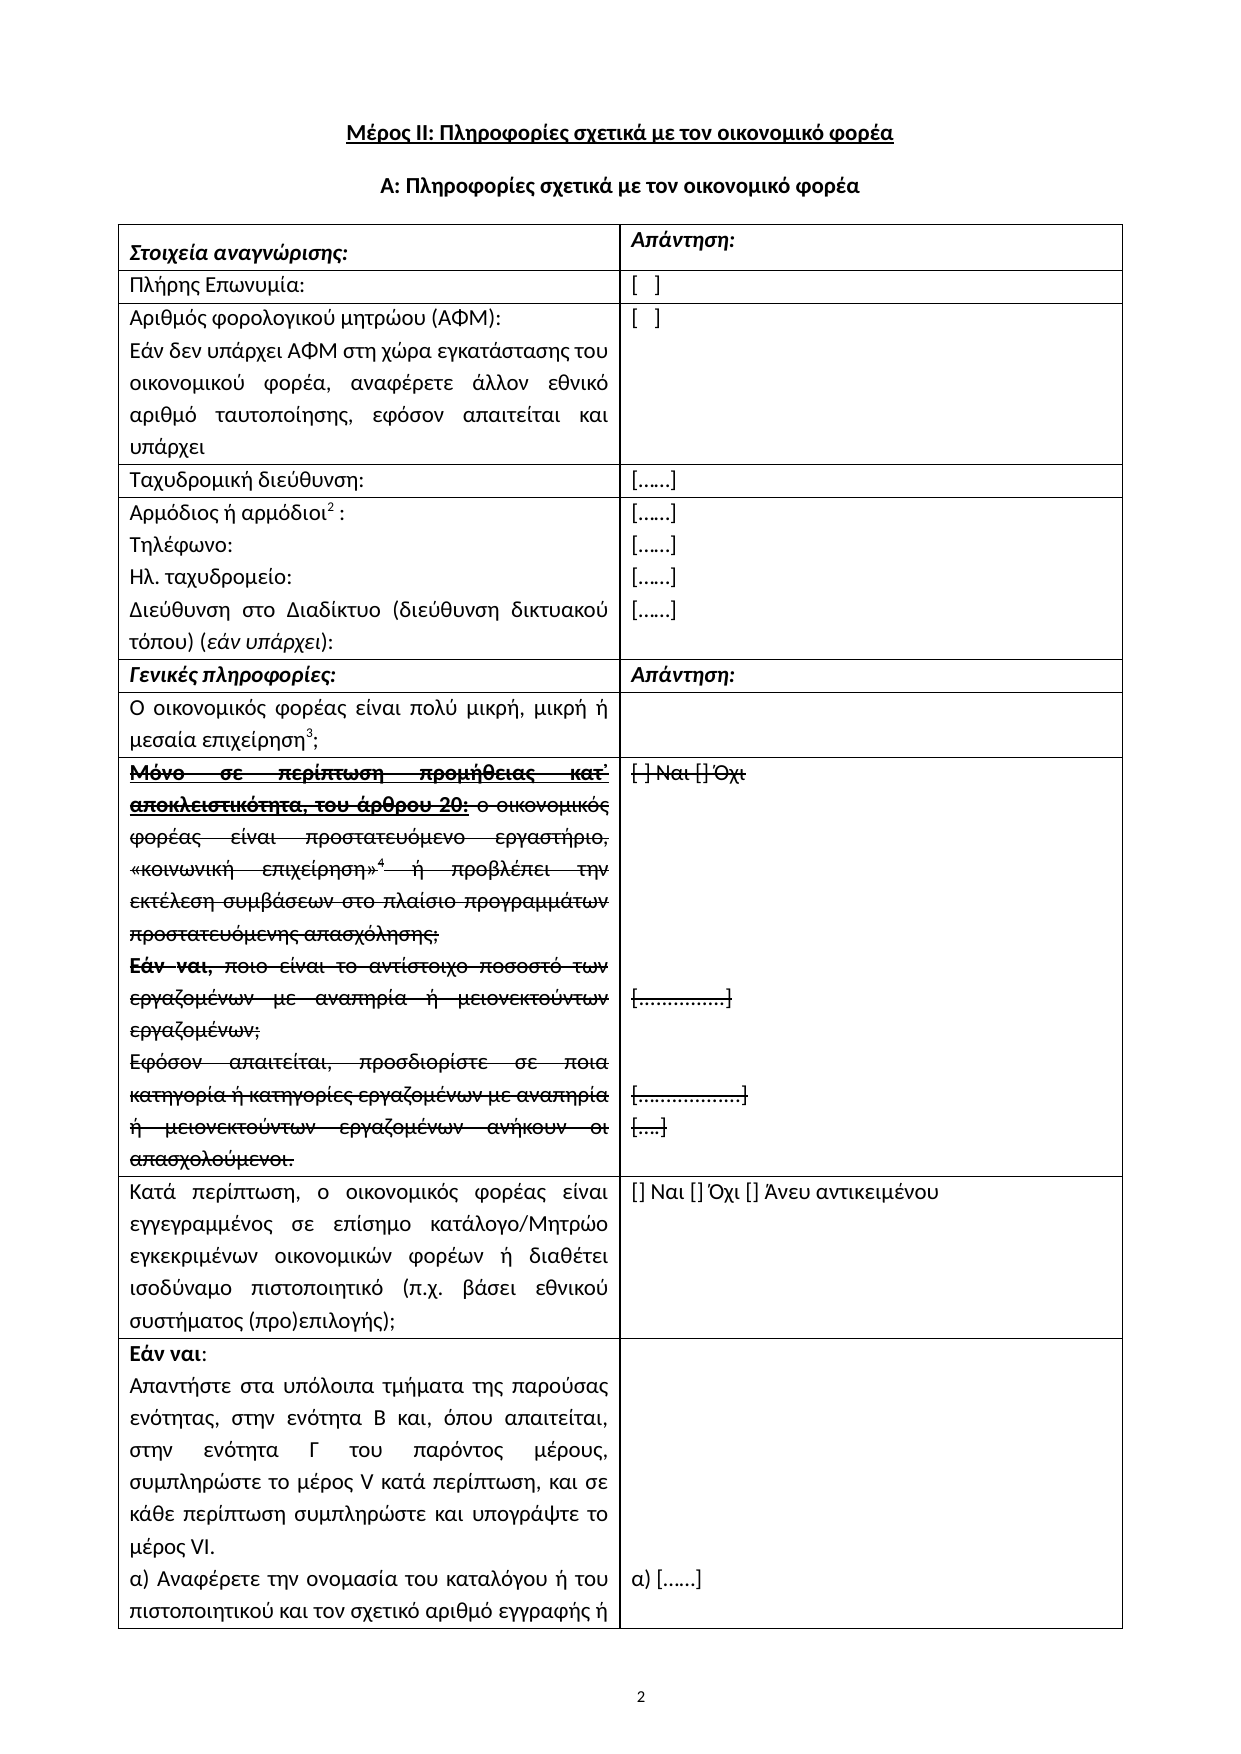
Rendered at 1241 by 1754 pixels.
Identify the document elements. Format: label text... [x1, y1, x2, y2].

table_cell Απάντηση: [621, 660, 1122, 692]
table_cell [ ] [621, 304, 1122, 464]
table_header Απάντηση: [621, 225, 1122, 269]
text Μέρος II: Πληροφορίες σχετικά με τον οικονομικό φορέα [118, 118, 1122, 146]
table_cell Ο οικονομικός φορέας είναι πολύ μικρή, μικρή ή μεσαία επιχείρηση; [119, 693, 619, 757]
table_cell Ταχυδρομική διεύθυνση: [119, 465, 619, 497]
table_cell [ ] Ναι [] Όχι [...............] […...............] [….] [621, 758, 1122, 1176]
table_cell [119, 1339, 619, 1628]
table_cell [] Ναι [] Όχι [] Άνευ αντικειμένου [621, 1177, 1122, 1338]
table_cell Μόνο σε περίπτωση προμήθειας κατ᾽ αποκλειστικότητα, του άρθρου 20: ο οικονομικός φορέας είναι προστατευόμενο εργαστήριο, «κοινωνική επιχείρηση» ή προβλέπει την εκτέλεση συμβάσεων στο πλαίσιο προγραμμάτων προστατευόμενης απασχόλησης; Εάν ναι, ποιο είναι το αντίστοιχο ποσοστό των εργαζομένων με αναπηρία ή μειονεκτούντων εργαζομένων; Εφόσον απαιτείται, προσδιορίστε σε ποια κατηγορία ή κατηγορίες εργαζομένων με αναπηρία ή μειονεκτούντων εργαζομένων ανήκουν οι απασχολούμενοι. [119, 758, 619, 1176]
table_header Στοιχεία αναγνώρισης: [119, 225, 619, 269]
table_cell Γενικές πληροφορίες: [119, 660, 619, 692]
table_cell Πλήρης Επωνυμία: [119, 271, 619, 302]
text Α: Πληροφορίες σχετικά με τον οικονομικό φορέα [118, 171, 1122, 199]
table_cell [621, 693, 1122, 757]
table_cell Κατά περίπτωση, ο οικονομικός φορέας είναι εγγεγραμμένος σε επίσημο κατάλογο/Μητρώο εγκεκριμένων οικονομικών φορέων ή διαθέτει ισοδύναμο πιστοποιητικό (π.χ. βάσει εθνικού συστήματος (προ)επιλογής); [119, 1177, 619, 1338]
table_cell Αρμόδιος ή αρμόδιοι : Τηλέφωνο: Ηλ. ταχυδρομείο: Διεύθυνση στο Διαδίκτυο (διεύθυνση δικτυακού τόπου) (εάν υπάρχει): [119, 498, 619, 659]
table_cell [……] [……] [……] [……] [621, 498, 1122, 659]
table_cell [621, 1339, 1122, 1628]
table_cell Αριθμός φορολογικού μητρώου (ΑΦΜ): Εάν δεν υπάρχει ΑΦΜ στη χώρα εγκατάστασης του οικονομικού φορέα, αναφέρετε άλλον εθνικό αριθμό ταυτοποίησης, εφόσον απαιτείται και υπάρχει [119, 304, 619, 464]
table_cell [ ] [621, 271, 1122, 302]
table_cell [……] [621, 465, 1122, 497]
